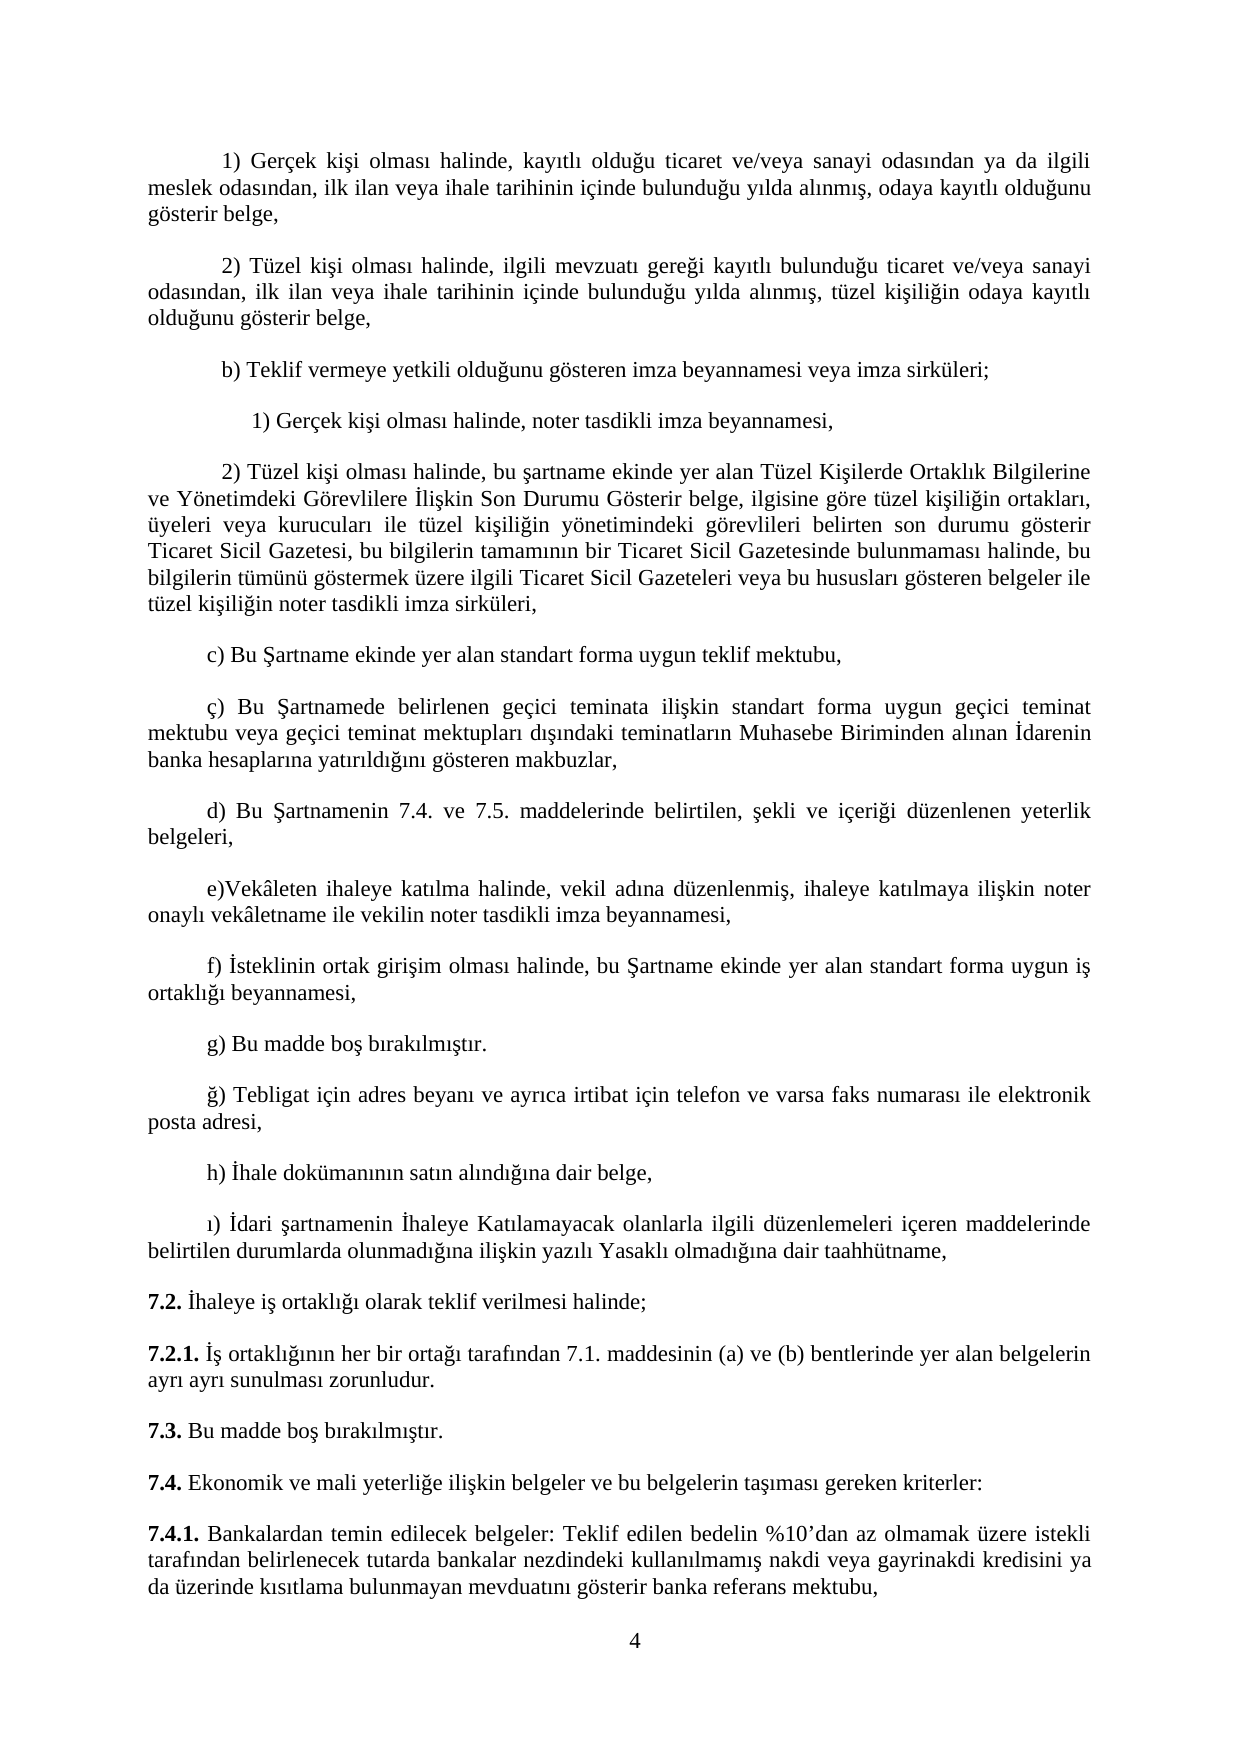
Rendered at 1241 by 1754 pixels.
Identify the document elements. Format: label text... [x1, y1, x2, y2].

text ç) Bu Şartnamede belirlenen geçici teminata ilişkin standart forma uygun geçici teminat mektubu veya geçici teminat mektupları dışındaki teminatların Muhasebe Biriminden alınan İdarenin banka hesaplarına yatırıldığını gösteren makbuzlar, [148, 693, 1093, 772]
text ğ) Tebligat için adres beyanı ve ayrıca irtibat için telefon ve varsa faks numarası ile elektronik posta adresi, [148, 1081, 1093, 1134]
text g) Bu madde boş bırakılmıştır. [148, 1030, 1093, 1056]
text 7.4.1. Bankalardan temin edilecek belgeler: Teklif edilen bedelin %10’dan az olmamak üzere istekli tarafından belirlenecek tutarda bankalar nezdindeki kullanılmamış nakdi veya gayrinakdi kredisini ya da üzerinde kısıtlama bulunmayan mevduatını gösterir banka referans mektubu, [148, 1520, 1093, 1599]
text 7.3. Bu madde boş bırakılmıştır. [148, 1417, 1093, 1444]
text b) Teklif vermeye yetkili olduğunu gösteren imza beyannamesi veya imza sirküleri; [148, 356, 1093, 382]
text 1) Gerçek kişi olması halinde, kayıtlı olduğu ticaret ve/veya sanayi odasından ya da ilgili meslek odasından, ilk ilan veya ihale tarihinin içinde bulunduğu yılda alınmış, odaya kayıtlı olduğunu gösterir belge, [148, 148, 1093, 227]
text 7.4. Ekonomik ve mali yeterliğe ilişkin belgeler ve bu belgelerin taşıması gereken kriterler: [148, 1469, 1093, 1495]
text e)Vekâleten ihaleye katılma halinde, vekil adına düzenlenmiş, ihaleye katılmaya ilişkin noter onaylı vekâletname ile vekilin noter tasdikli imza beyannamesi, [148, 875, 1093, 927]
text 2) Tüzel kişi olması halinde, ilgili mevzuatı gereği kayıtlı bulunduğu ticaret ve/veya sanayi odasından, ilk ilan veya ihale tarihinin içinde bulunduğu yılda alınmış, tüzel kişiliğin odaya kayıtlı olduğunu gösterir belge, [148, 252, 1093, 331]
text f) İsteklinin ortak girişim olması halinde, bu Şartname ekinde yer alan standart forma uygun iş ortaklığı beyannamesi, [148, 952, 1093, 1005]
text d) Bu Şartnamenin 7.4. ve 7.5. maddelerinde belirtilen, şekli ve içeriği düzenlenen yeterlik belgeleri, [148, 797, 1093, 850]
text 7.2.1. İş ortaklığının her bir ortağı tarafından 7.1. maddesinin (a) ve (b) bentlerinde yer alan belgelerin ayrı ayrı sunulması zorunludur. [148, 1339, 1093, 1392]
text c) Bu Şartname ekinde yer alan standart forma uygun teklif mektubu, [148, 642, 1093, 668]
text 2) Tüzel kişi olması halinde, bu şartname ekinde yer alan Tüzel Kişilerde Ortaklık Bilgilerine ve Yönetimdeki Görevlilere İlişkin Son Durumu Gösterir belge, ilgisine göre tüzel kişiliğin ortakları, üyeleri veya kurucuları ile tüzel kişiliğin yönetimindeki görevlileri belirten son durumu gösterir Ticaret Sicil Gazetesi, bu bilgilerin tamamının bir Ticaret Sicil Gazetesinde bulunmaması halinde, bu bilgilerin tümünü göstermek üzere ilgili Ticaret Sicil Gazeteleri veya bu hususları gösteren belgeler ile tüzel kişiliğin noter tasdikli imza sirküleri, [148, 458, 1093, 617]
text h) İhale dokümanının satın alındığına dair belge, [148, 1159, 1093, 1186]
text ı) İdari şartnamenin İhaleye Katılamayacak olanlarla ilgili düzenlemeleri içeren maddelerinde belirtilen durumlarda olunmadığına ilişkin yazılı Yasaklı olmadığına dair taahhütname, [148, 1211, 1093, 1263]
text 7.2. İhaleye iş ortaklığı olarak teklif verilmesi halinde; [148, 1288, 1093, 1314]
text 1) Gerçek kişi olması halinde, noter tasdikli imza beyannamesi, [221, 407, 1093, 433]
